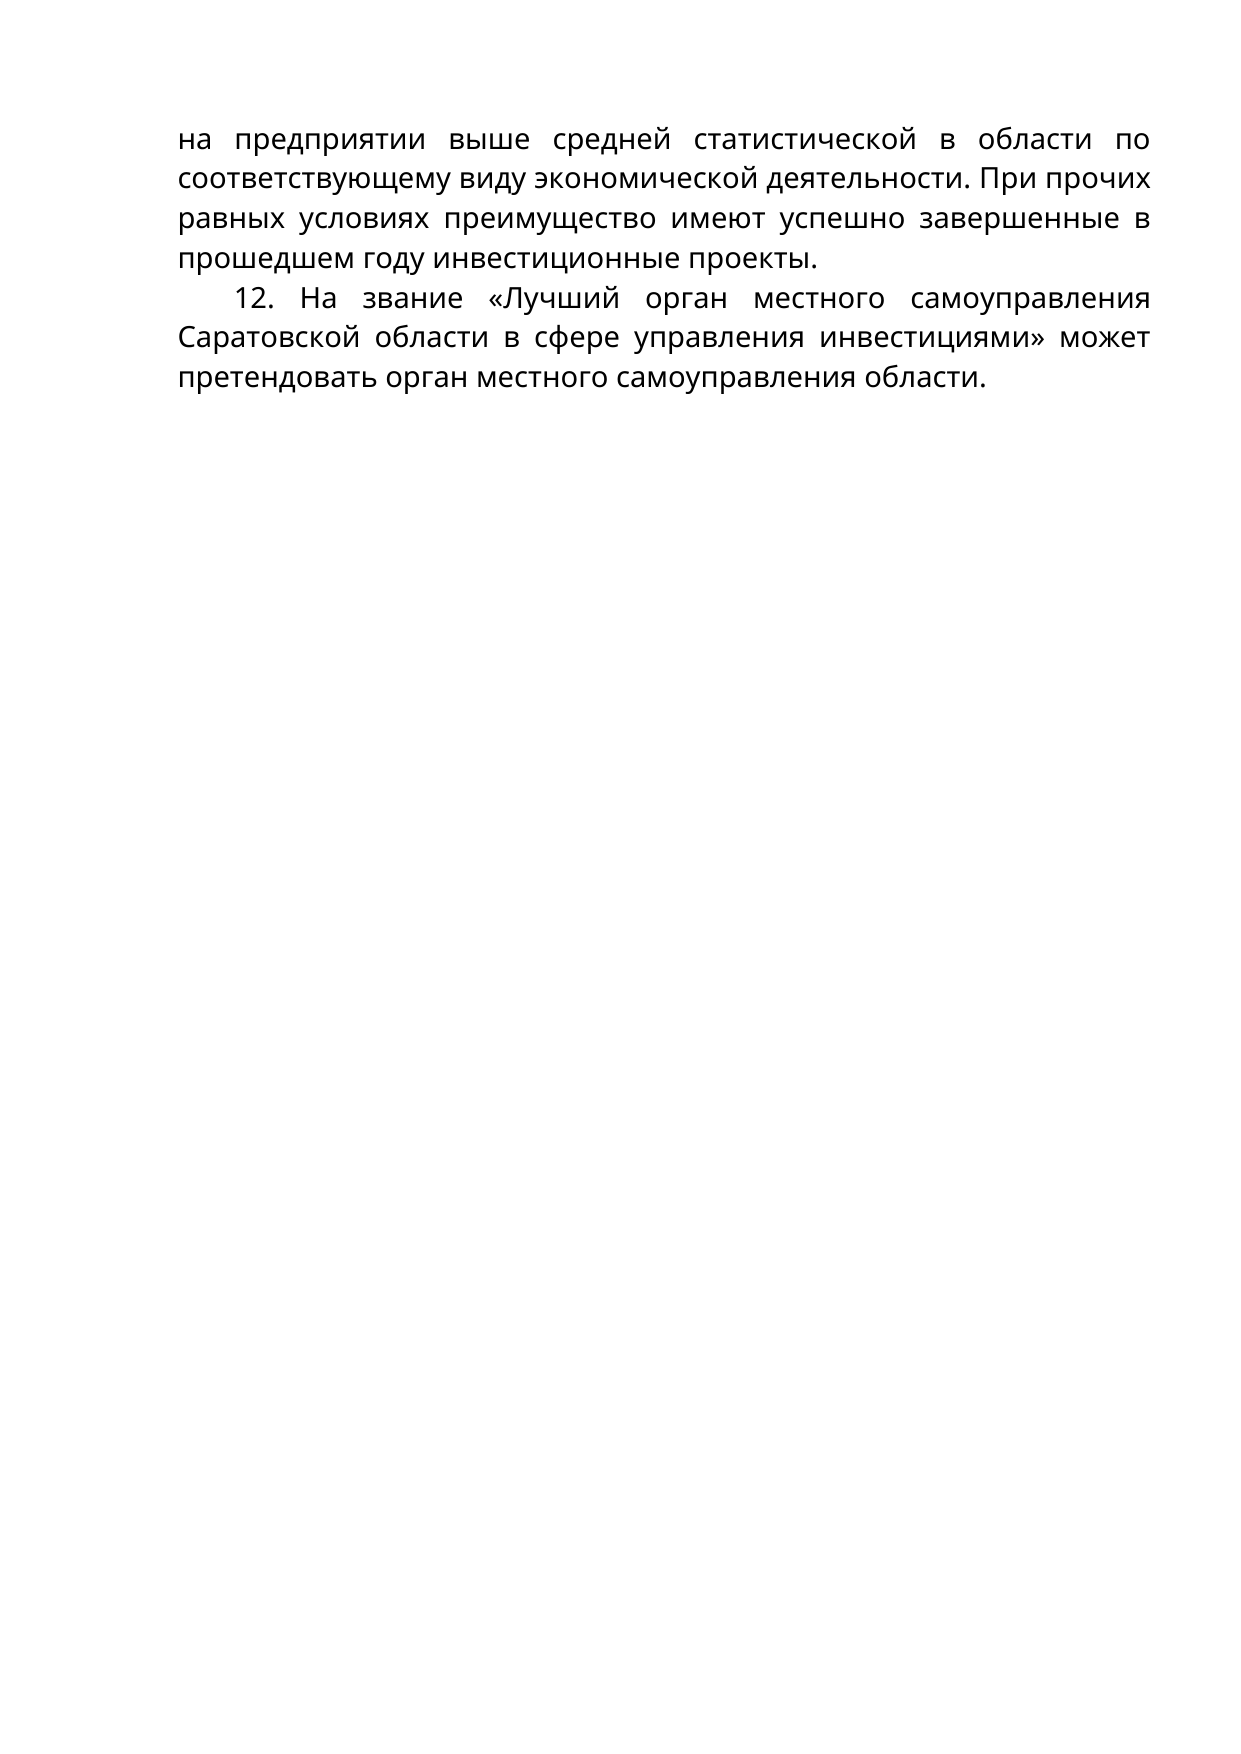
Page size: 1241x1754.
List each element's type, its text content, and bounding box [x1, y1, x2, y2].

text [177, 118, 1152, 277]
text 12. На звание «Лучший орган местного самоуправления Саратовской области в сфере управления инвестициями» может претендовать орган местного самоуправления области. [177, 277, 1152, 396]
